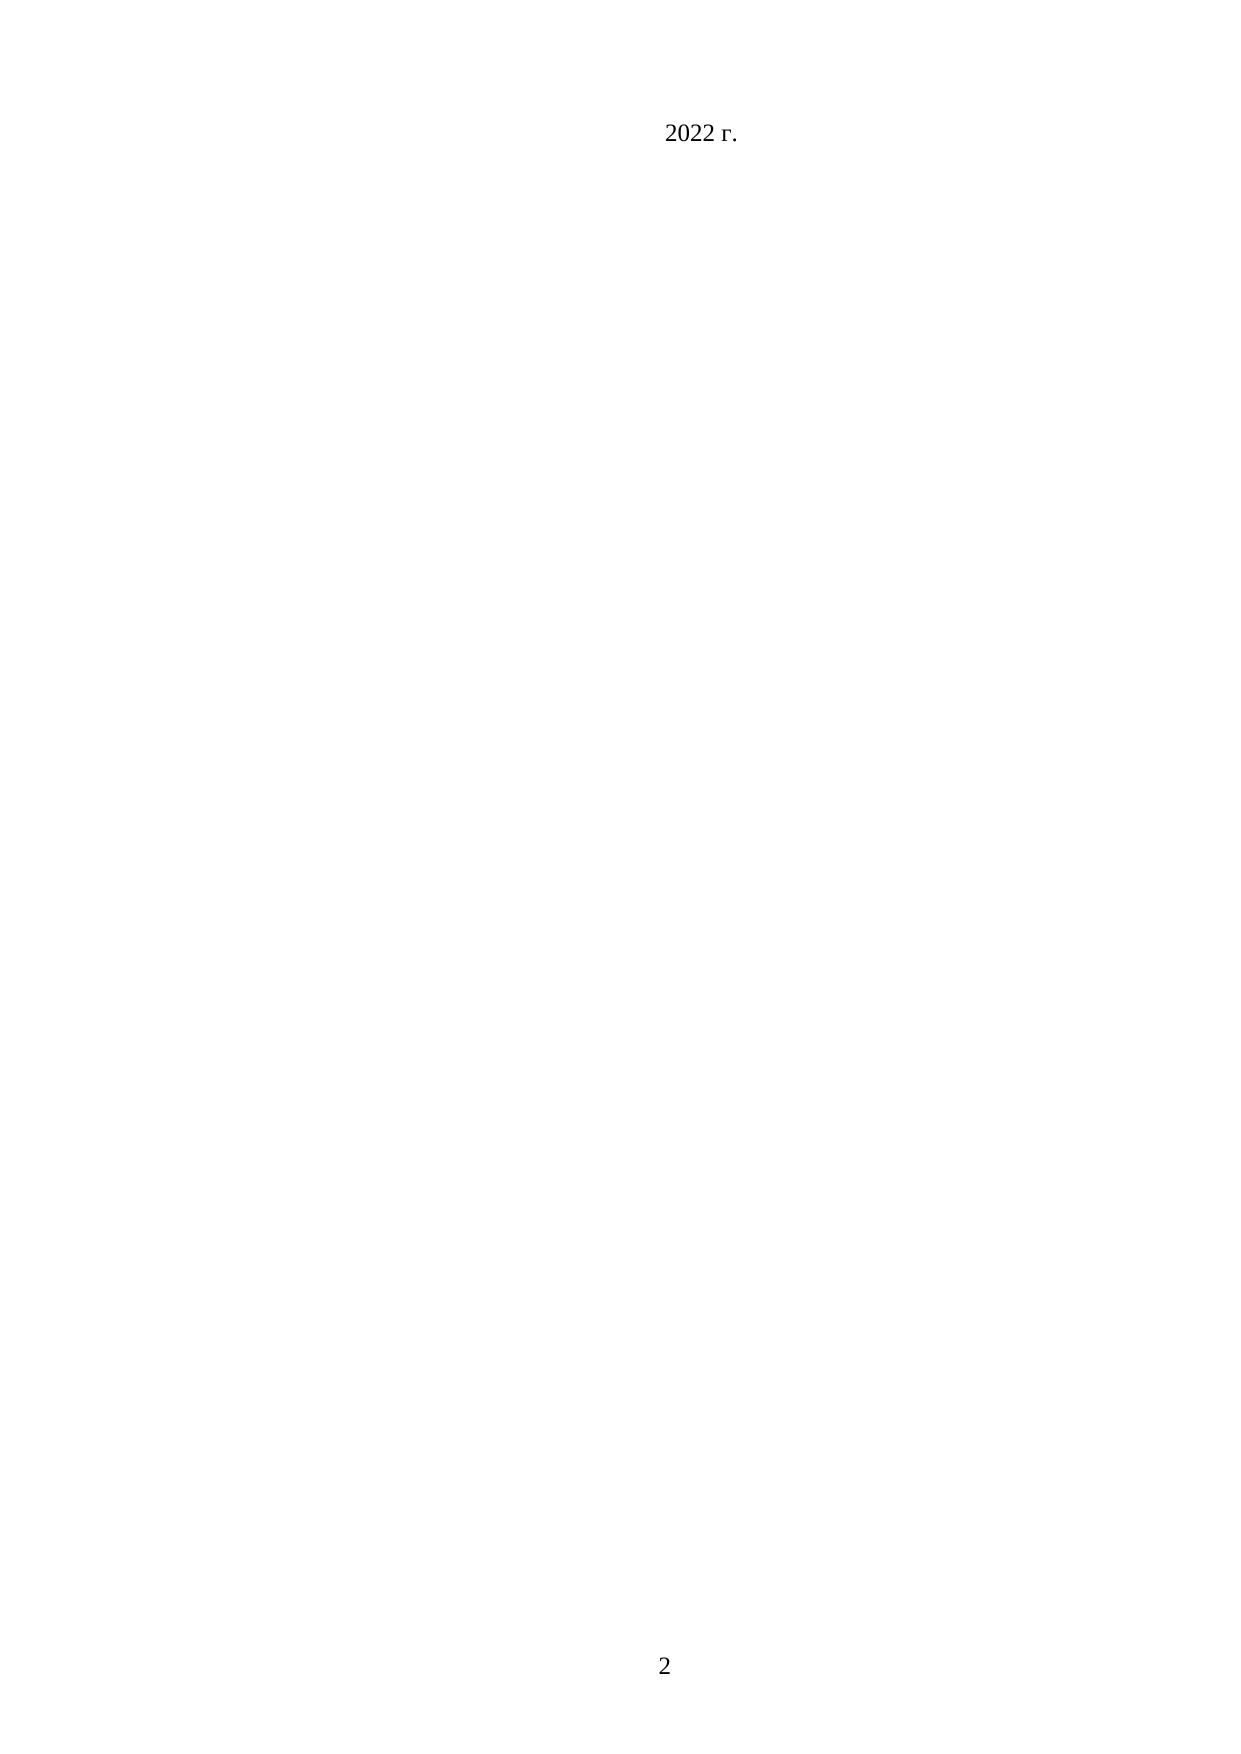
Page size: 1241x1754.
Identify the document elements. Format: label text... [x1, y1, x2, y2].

text 2022 г. [177, 118, 1152, 147]
